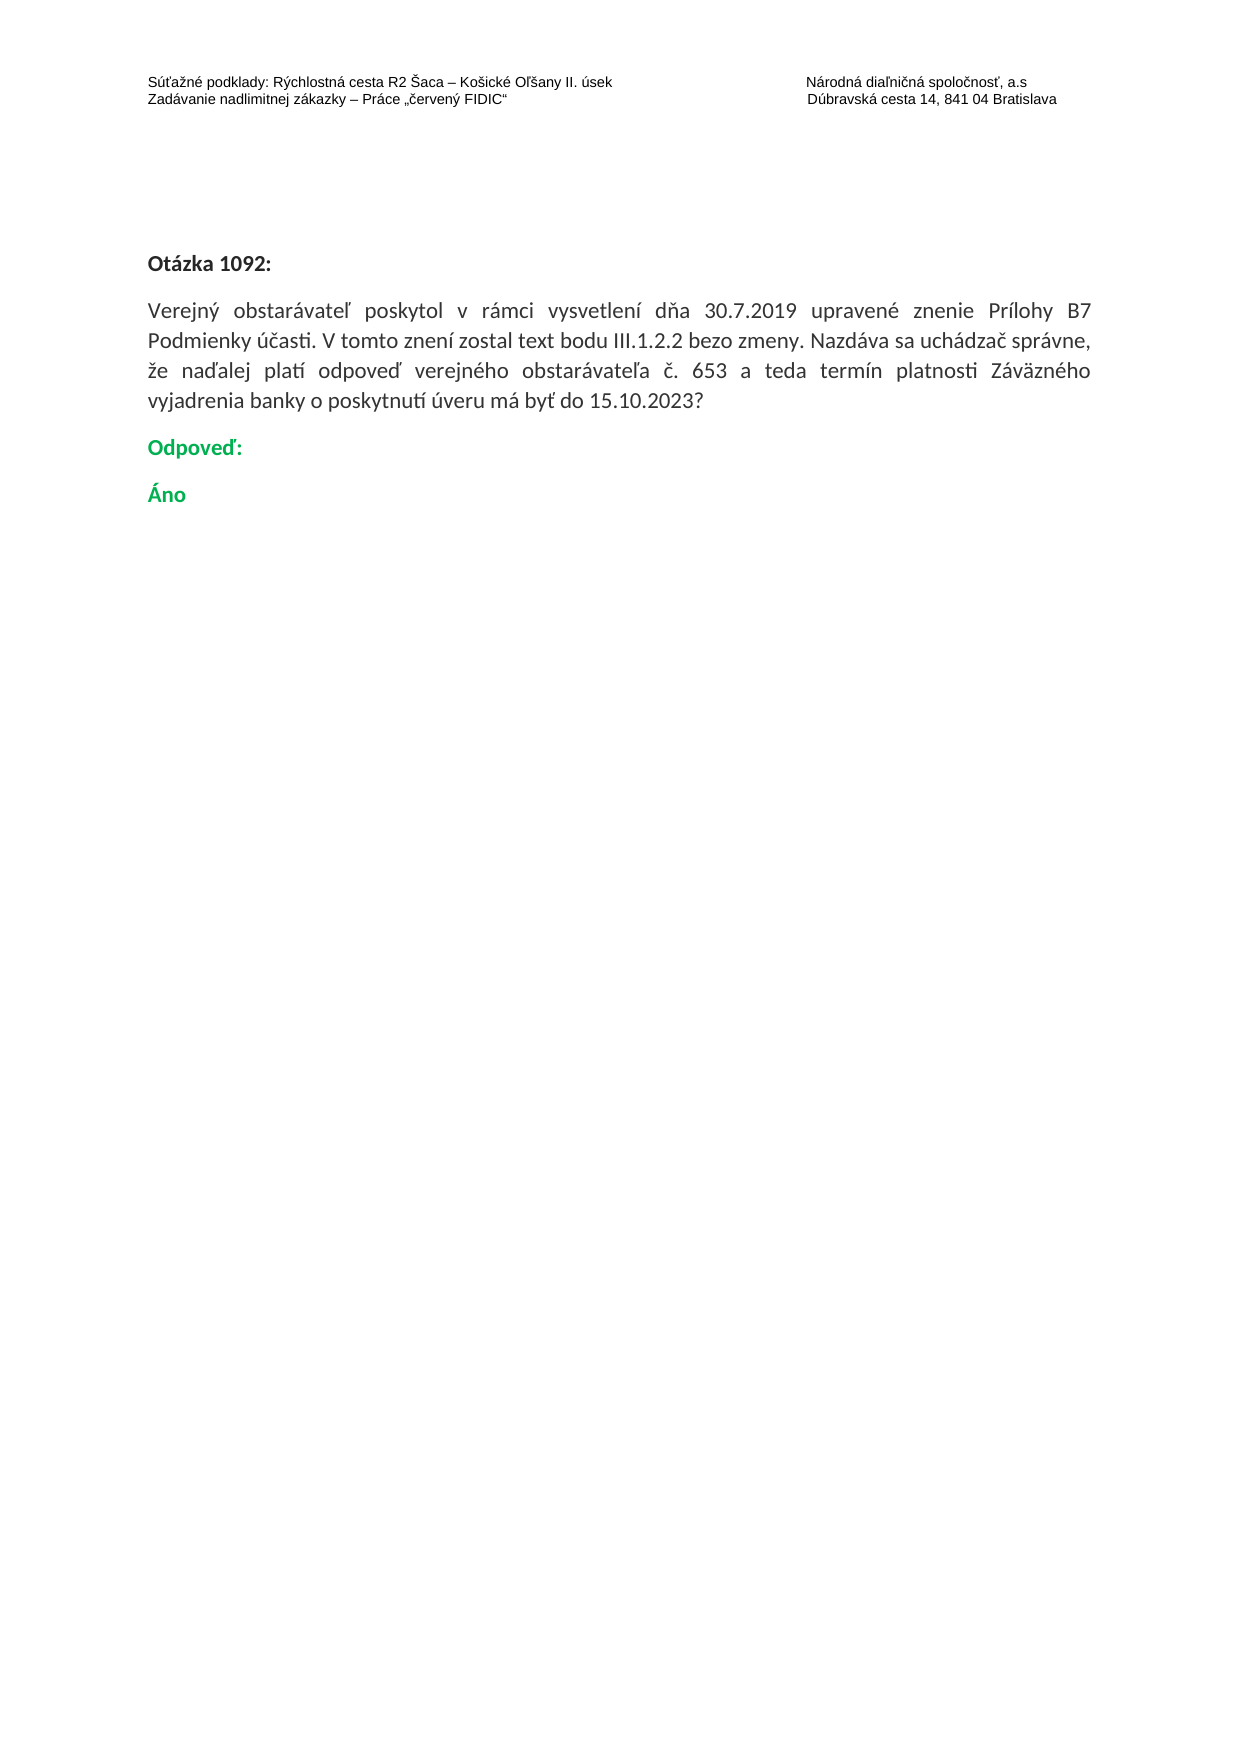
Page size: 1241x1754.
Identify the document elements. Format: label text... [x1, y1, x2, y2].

text Odpoveď: [148, 433, 1093, 462]
text Otázka 1092: [148, 249, 1093, 277]
text Verejný obstarávateľ poskytol v rámci vysvetlení dňa 30.7.2019 upravené znenie Prílohy B7 Podmienky účasti. V tomto znení zostal text bodu III.1.2.2 bezo zmeny. Nazdáva sa uchádzač správne, že naďalej platí odpoveď verejného obstarávateľa č. 653 a teda termín platnosti Záväzného vyjadrenia banky o poskytnutí úveru má byť do 15.10.2023? [148, 384, 1093, 415]
text Áno [148, 480, 1093, 508]
